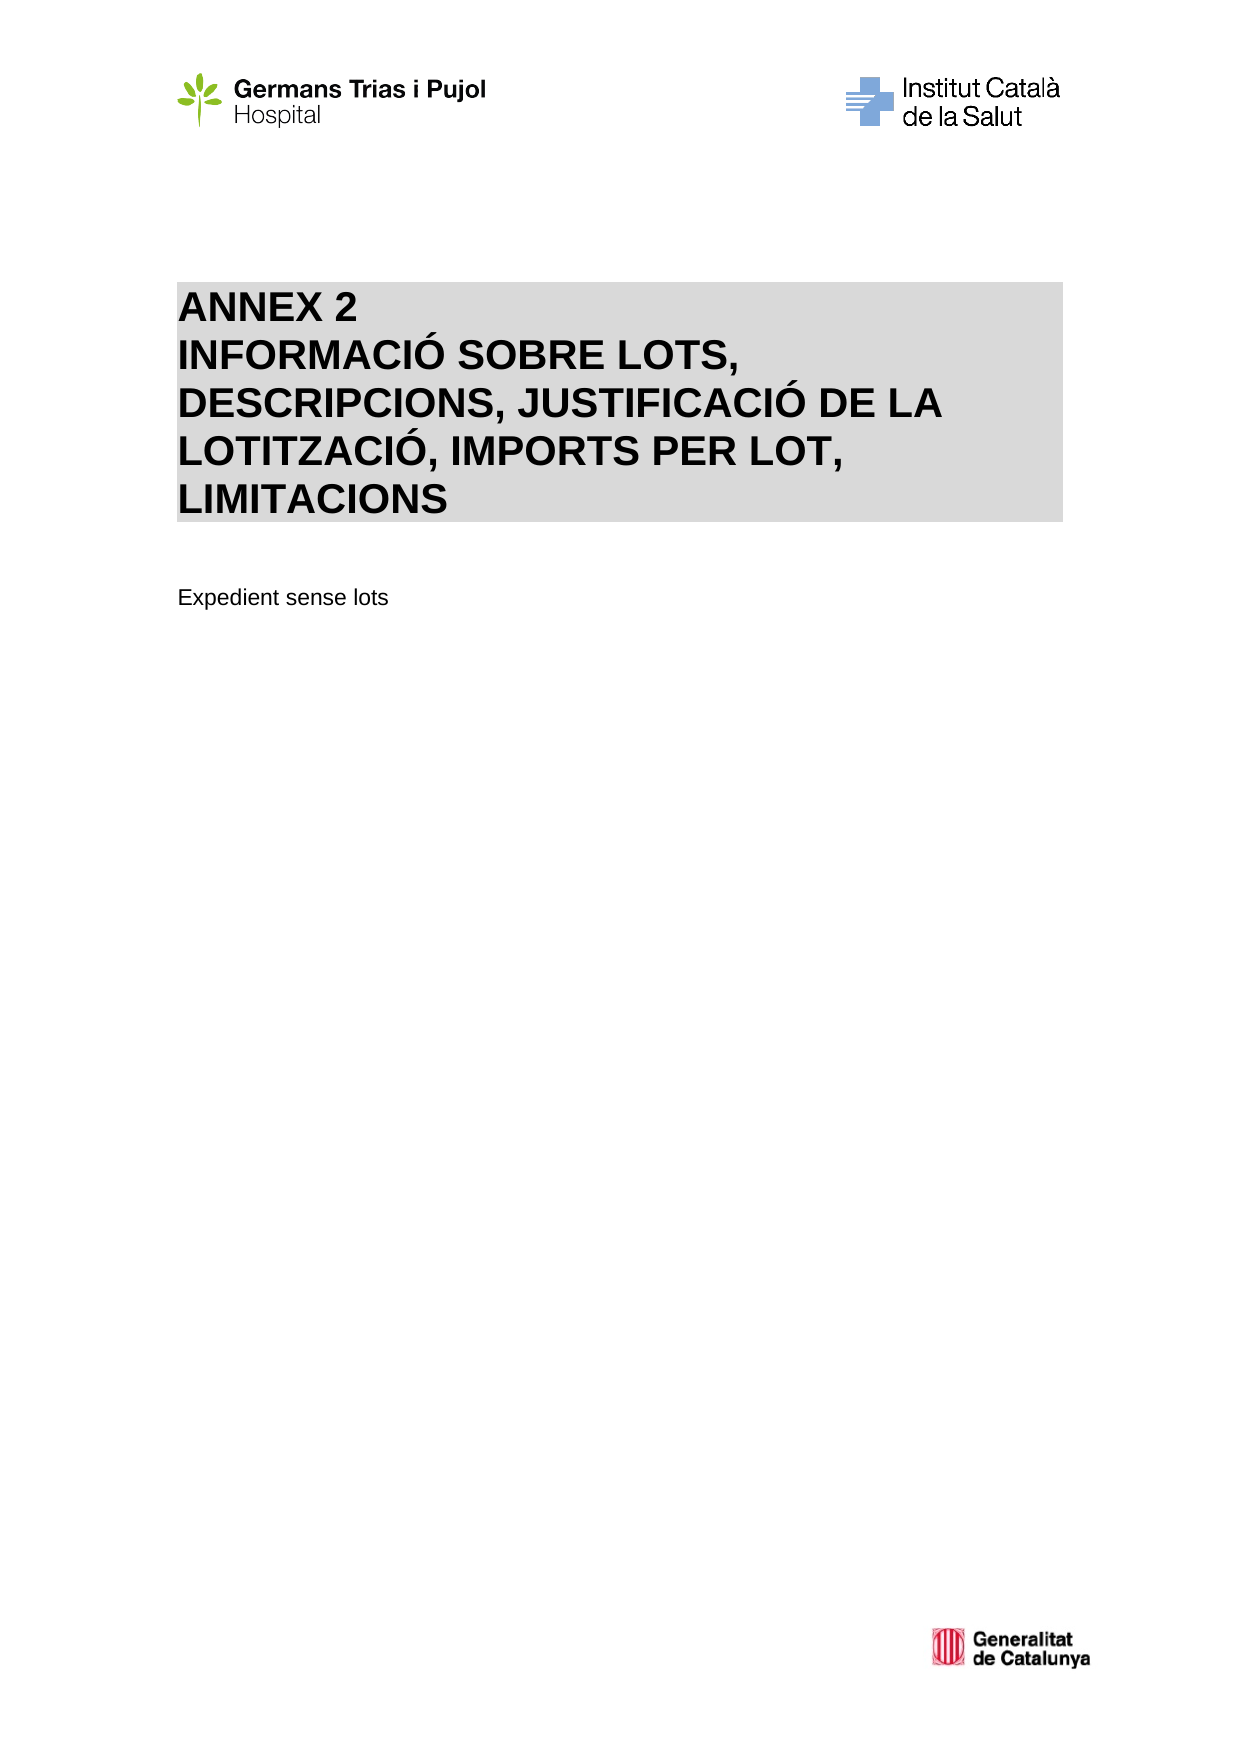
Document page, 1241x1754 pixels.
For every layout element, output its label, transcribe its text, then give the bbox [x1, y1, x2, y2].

picture [844, 73, 1063, 131]
picture [177, 73, 485, 128]
picture [893, 1621, 1129, 1674]
text Expedient sense lots [177, 584, 1063, 611]
text INFORMACIÓ SOBRE LOTS, DESCRIPCIONS, JUSTIFICACIÓ DE LA LOTITZACIÓ, IMPORTS PER LOT, LIMITACIONS [177, 330, 1063, 522]
text ANNEX 2 [177, 282, 1063, 330]
